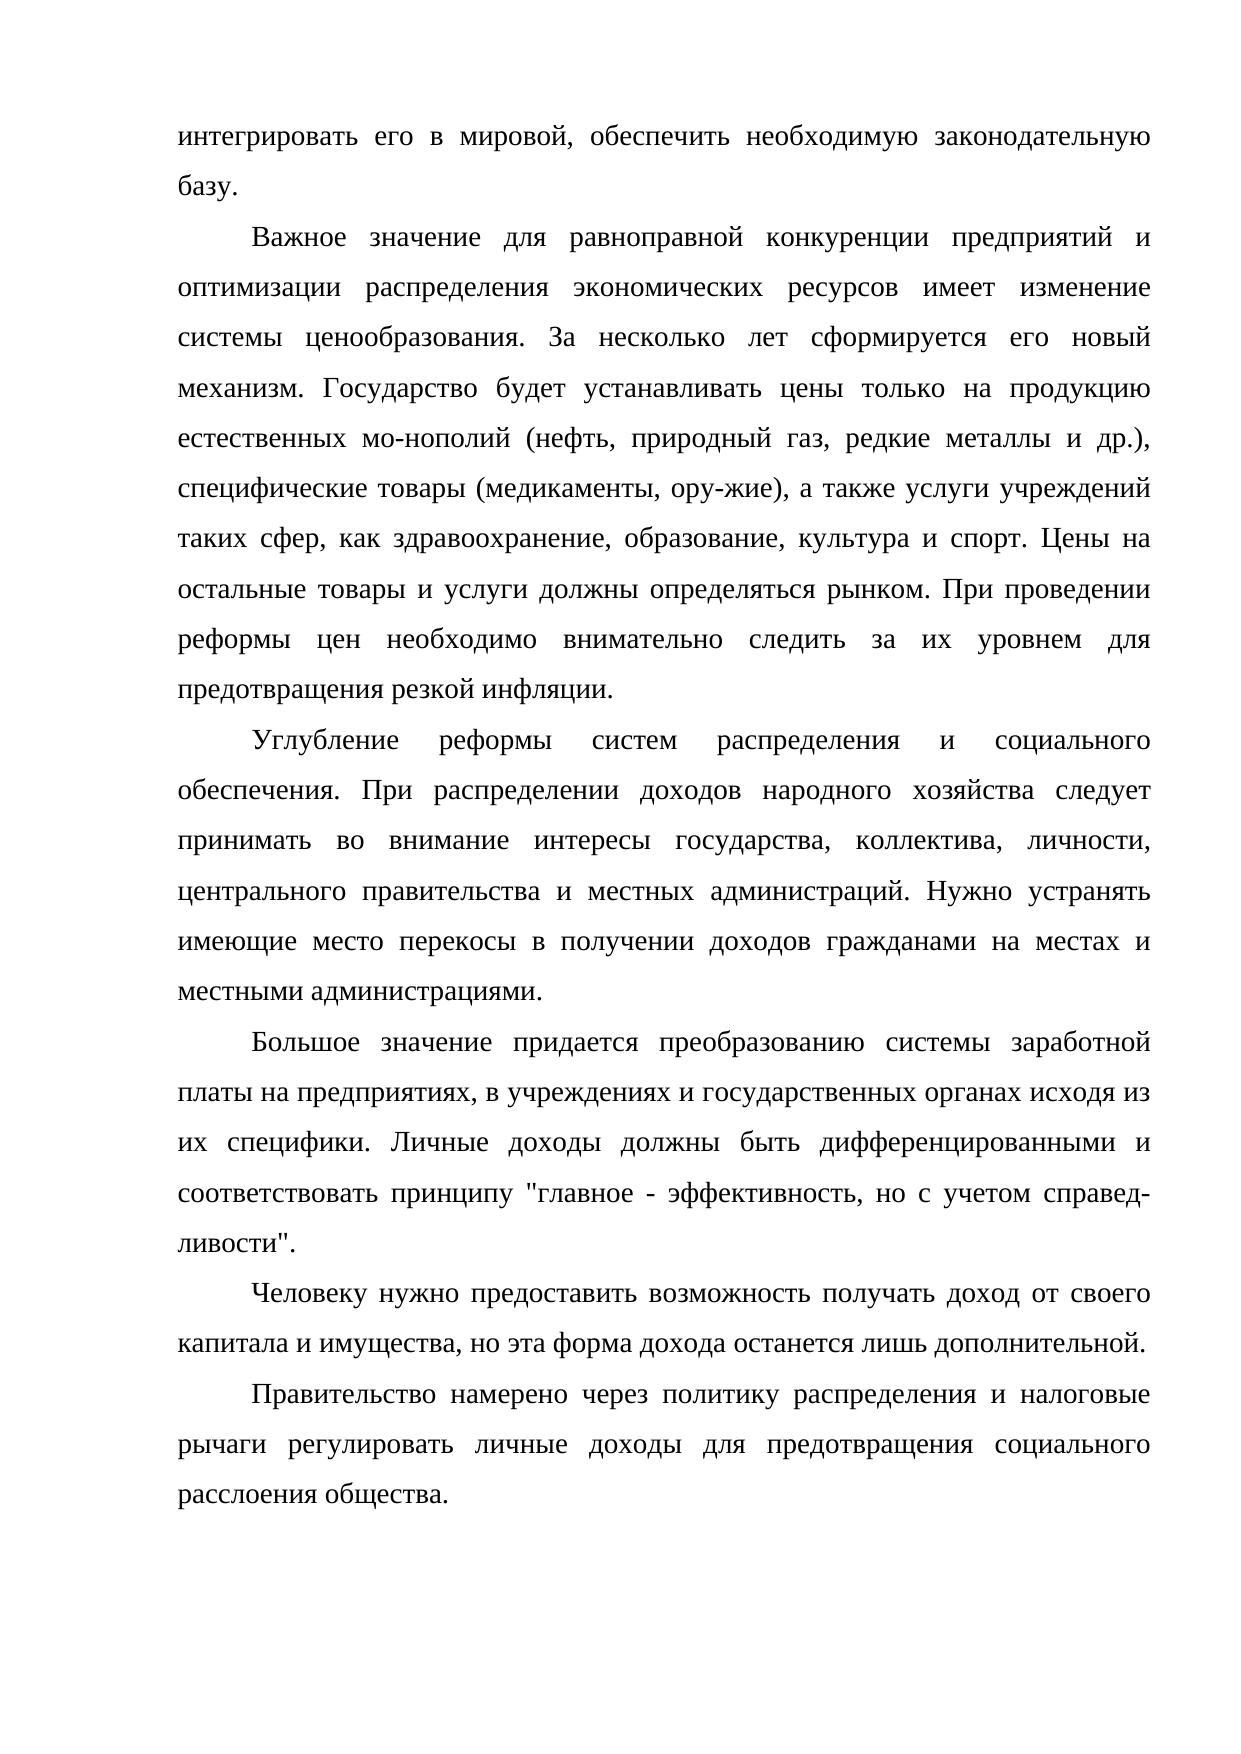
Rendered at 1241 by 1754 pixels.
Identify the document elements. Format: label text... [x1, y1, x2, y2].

text Большое значение придается преобразованию системы заработной платы на предприятиях, в учреждениях и государственных органах исходя из их специфики. Личные доходы должны быть дифференцированными и соответствовать принципу "главное - эффективность, но с учетом справед-ливости". [177, 1024, 1152, 1258]
text Углубление реформы систем распределения и социального обеспечения. При распределении доходов народного хозяйства следует принимать во внимание интересы государства, коллектива, личности, центрального правительства и местных администраций. Нужно устранять имеющие место перекосы в получении доходов гражданами на местах и местными администрациями. [177, 722, 1152, 1007]
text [177, 118, 1152, 202]
text Важное значение для равноправной конкуренции предприятий и оптимизации распределения экономических ресурсов имеет изменение системы ценообразования. За несколько лет сформируется его новый механизм. Государство будет устанавливать цены только на продукцию естественных мо-нополий (нефть, природный газ, редкие металлы и др.), специфические товары (медикаменты, ору-жие), а также услуги учреждений таких сфер, как здравоохранение, образование, культура и спорт. Цены на остальные товары и услуги должны определяться рынком. При проведении реформы цен необходимо внимательно следить за их уровнем для предотвращения резкой инфляции. [177, 219, 1152, 705]
text Человеку нужно предоставить возможность получать доход от своего капитала и имущества, но эта форма дохода останется лишь дополнительной. [177, 1275, 1152, 1359]
text Правительство намерено через политику распределения и налоговые рычаги регулировать личные доходы для предотвращения социального расслоения общества. [177, 1376, 1152, 1510]
